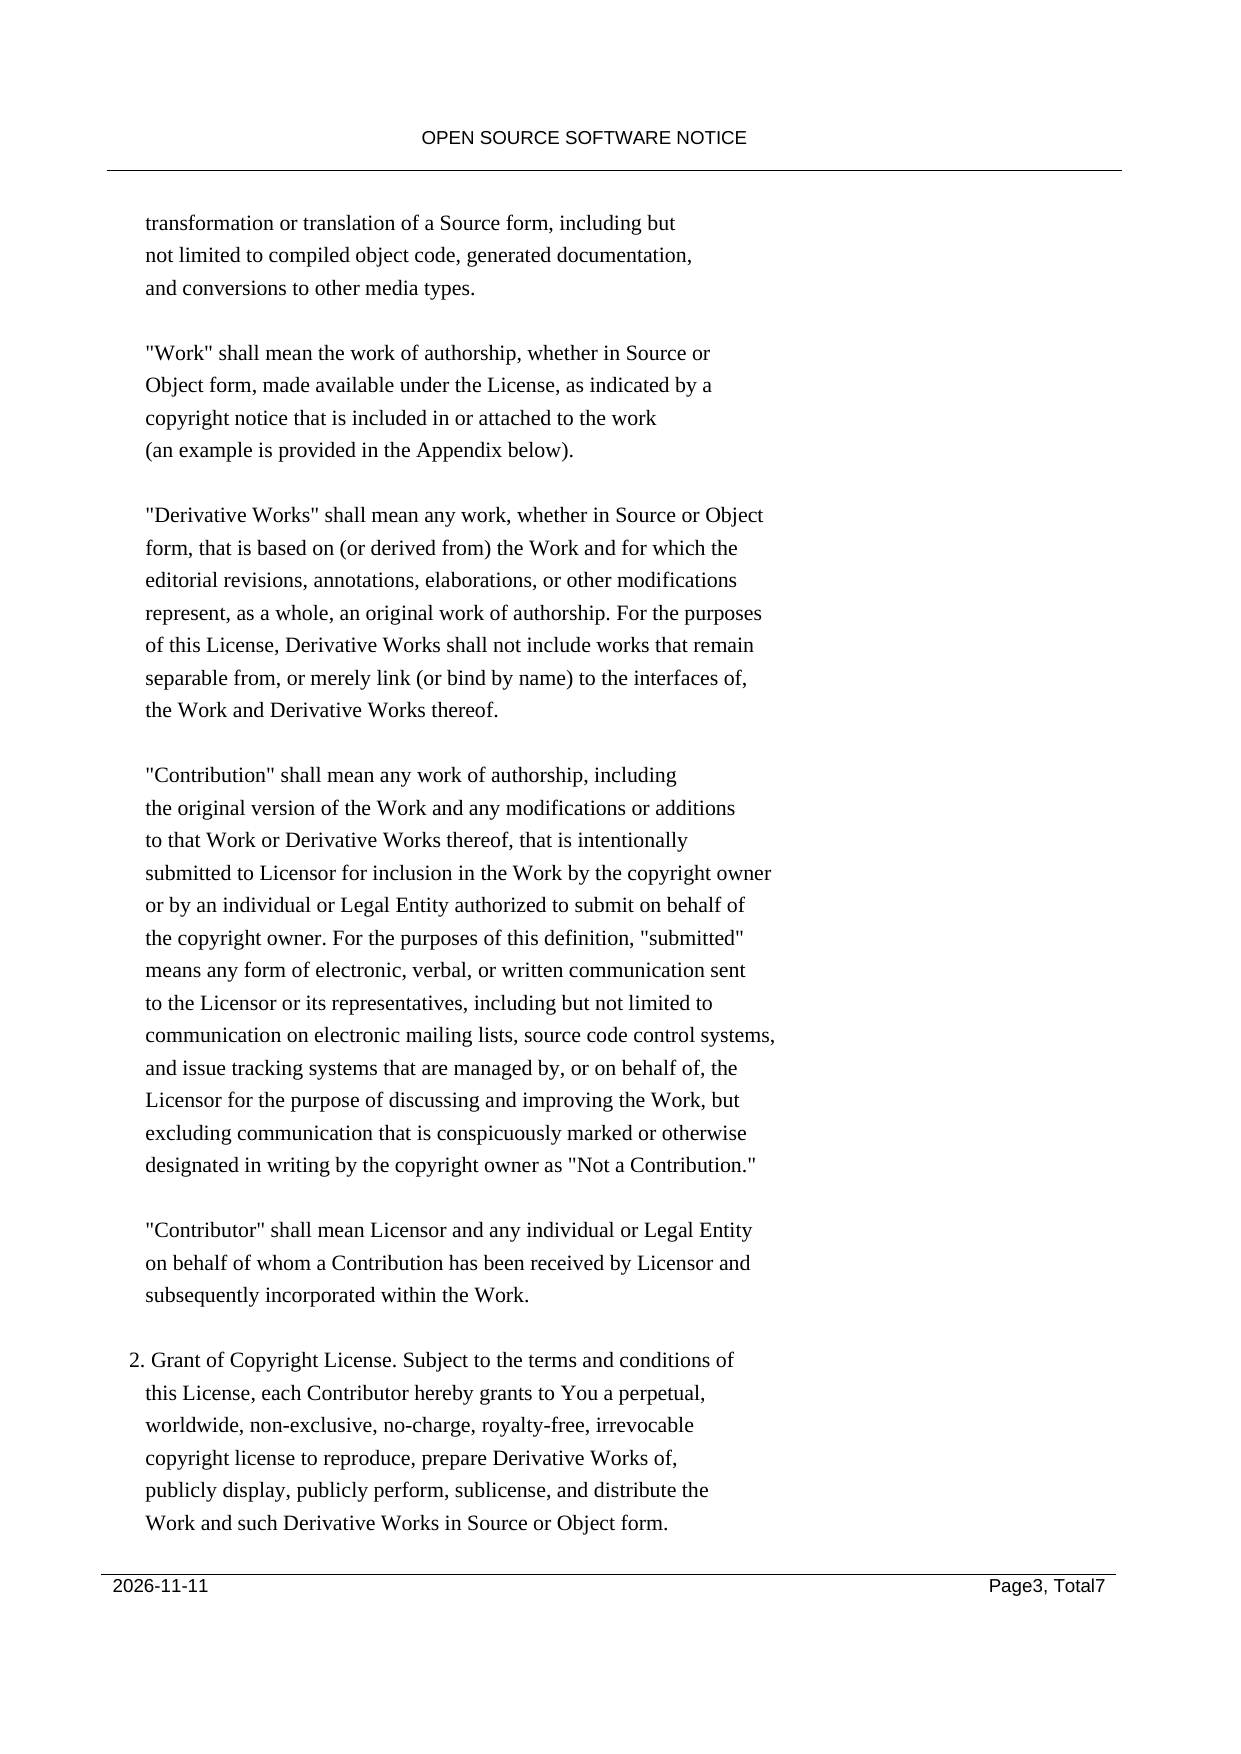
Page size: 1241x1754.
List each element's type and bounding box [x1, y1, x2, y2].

text [112, 206, 1128, 1539]
